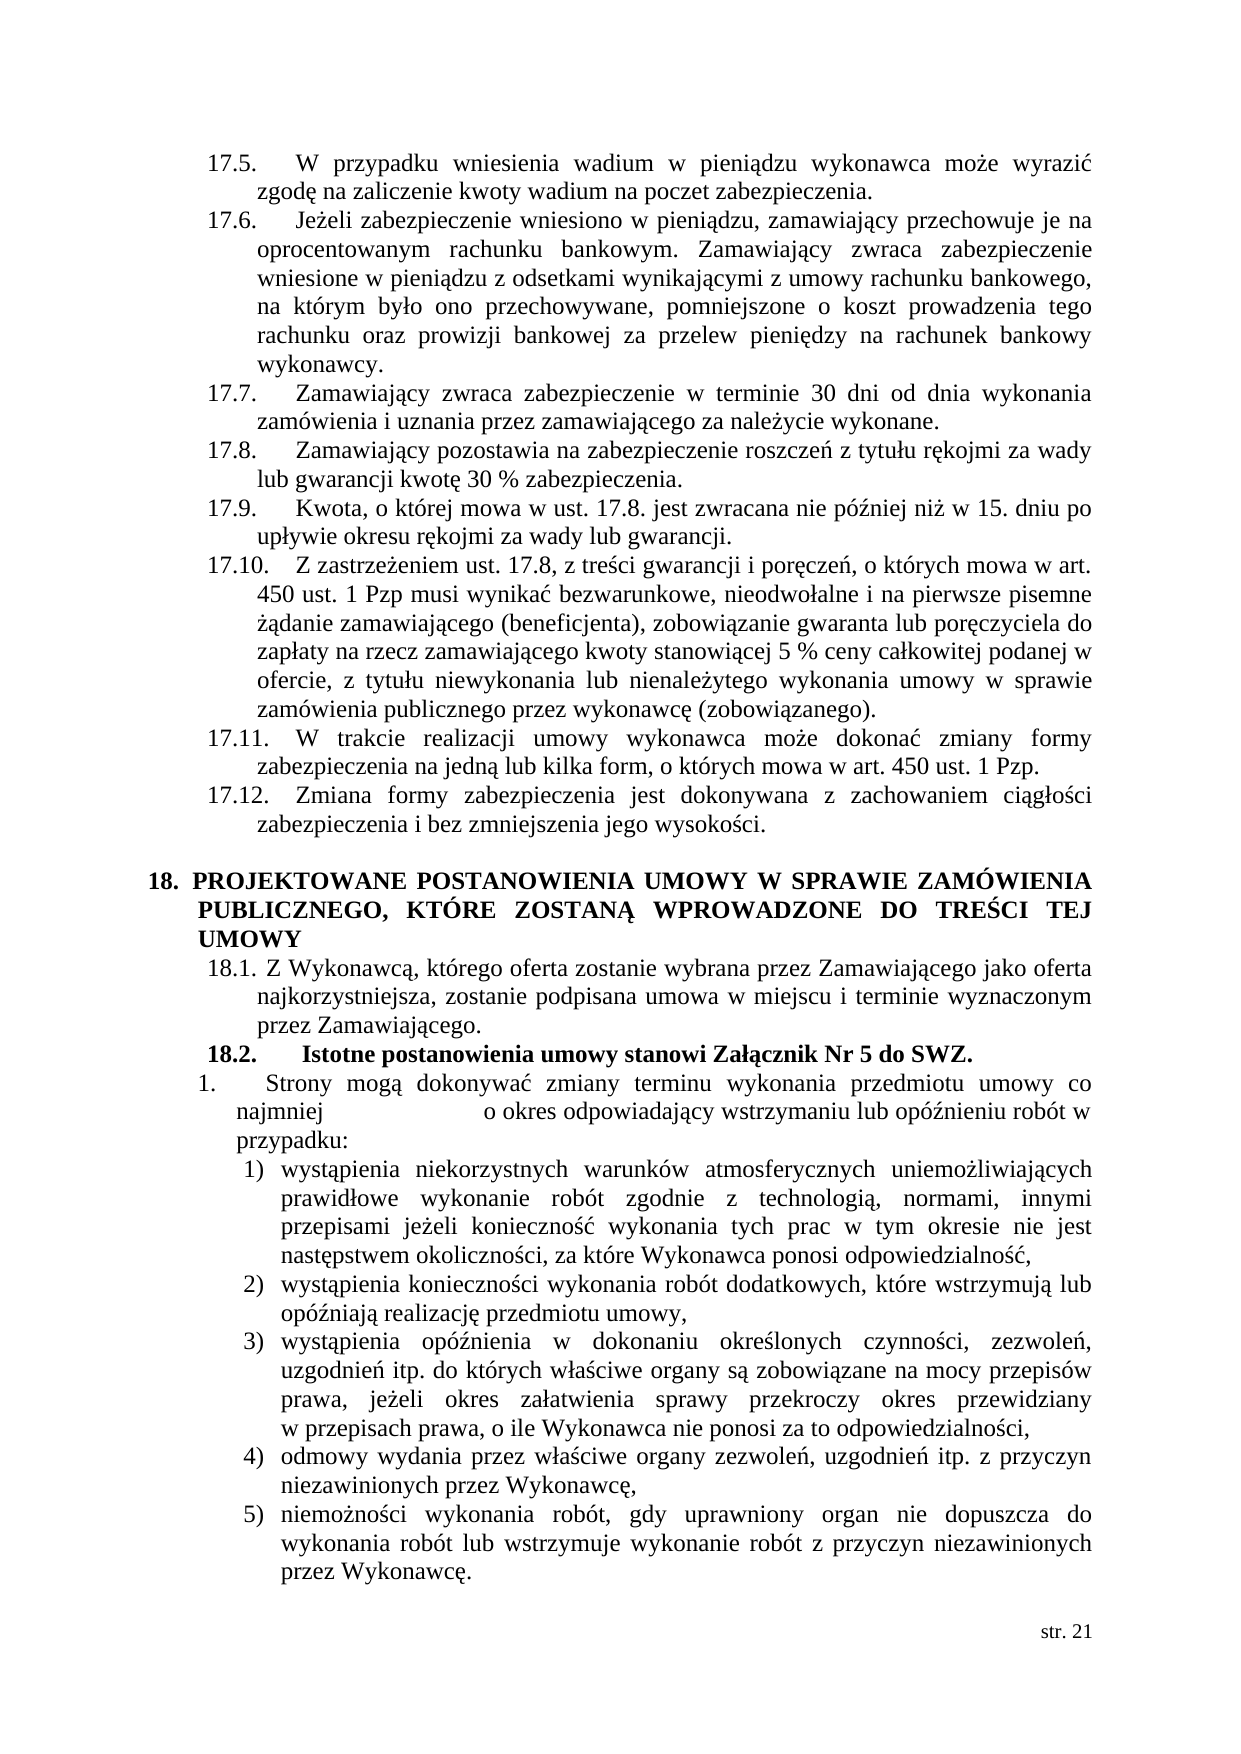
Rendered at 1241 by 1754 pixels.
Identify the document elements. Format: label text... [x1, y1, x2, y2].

list wystąpienia niekorzystnych warunków atmosferycznych uniemożliwiających prawidłowe wykonanie robót zgodnie z technologią, normami, innymi przepisami jeżeli konieczność wykonania tych prac w tym okresie nie jest następstwem okoliczności, za które Wykonawca ponosi odpowiedzialność, [243, 1154, 1093, 1269]
list odmowy wydania przez właściwe organy zezwoleń, uzgodnień itp. z przyczyn niezawinionych przez Wykonawcę, [243, 1441, 1093, 1499]
list W trakcie realizacji umowy wykonawca może dokonać zmiany formy zabezpieczenia na jedną lub kilka form, o których mowa w art. 450 ust. 1 Pzp. [207, 723, 1093, 780]
list Istotne postanowienia umowy stanowi Załącznik Nr 5 do SWZ. [207, 1039, 1093, 1068]
list wystąpienia opóźnienia w dokonaniu określonych czynności, zezwoleń, uzgodnień itp. do których właściwe organy są zobowiązane na mocy przepisów prawa, jeżeli okres załatwienia sprawy przekroczy okres przewidziany w przepisach prawa, o ile Wykonawca nie ponosi za to odpowiedzialności, [243, 1326, 1093, 1441]
list Z Wykonawcą, którego oferta zostanie wybrana przez Zamawiającego jako oferta najkorzystniejsza, zostanie podpisana umowa w miejscu i terminie wyznaczonym przez Zamawiającego. [207, 953, 1093, 1039]
list Z zastrzeżeniem ust. 17.8, z treści gwarancji i poręczeń, o których mowa w art. 450 ust. 1 Pzp musi wynikać bezwarunkowe, nieodwołalne i na pierwsze pisemne żądanie zamawiającego (beneficjenta), zobowiązanie gwaranta lub poręczyciela do zapłaty na rzecz zamawiającego kwoty stanowiącej 5 % ceny całkowitej podanej w ofercie, z tytułu niewykonania lub nienależytego wykonania umowy w sprawie zamówienia publicznego przez wykonawcę (zobowiązanego). [207, 550, 1093, 723]
list Strony mogą dokonywać zmiany terminu wykonania przedmiotu umowy co najmniej o okres odpowiadający wstrzymaniu lub opóźnieniu robót w przypadku: [207, 1068, 1093, 1154]
list Zamawiający pozostawia na zabezpieczenie roszczeń z tytułu rękojmi za wady lub gwarancji kwotę 30 % zabezpieczenia. [207, 435, 1093, 493]
list Jeżeli zabezpieczenie wniesiono w pieniądzu, zamawiający przechowuje je na oprocentowanym rachunku bankowym. Zamawiający zwraca zabezpieczenie wniesione w pieniądzu z odsetkami wynikającymi z umowy rachunku bankowego, na którym było ono przechowywane, pomniejszone o koszt prowadzenia tego rachunku oraz prowizji bankowej za przelew pieniędzy na rachunek bankowy wykonawcy. [207, 205, 1093, 378]
list Zmiana formy zabezpieczenia jest dokonywana z zachowaniem ciągłości zabezpieczenia i bez zmniejszenia jego wysokości. [207, 780, 1093, 838]
list wystąpienia konieczności wykonania robót dodatkowych, które wstrzymują lub opóźniają realizację przedmiotu umowy, [243, 1269, 1093, 1326]
list niemożności wykonania robót, gdy uprawniony organ nie dopuszcza do wykonania robót lub wstrzymuje wykonanie robót z przyczyn niezawinionych przez Wykonawcę. [243, 1499, 1093, 1585]
list Kwota, o której mowa w ust. 17.8. jest zwracana nie później niż w 15. dniu po upływie okresu rękojmi za wady lub gwarancji. [207, 493, 1093, 550]
list Zamawiający zwraca zabezpieczenie w terminie 30 dni od dnia wykonania zamówienia i uznania przez zamawiającego za należycie wykonane. [207, 378, 1093, 435]
list W przypadku wniesienia wadium w pieniądzu wykonawca może wyrazić zgodę na zaliczenie kwoty wadium na poczet zabezpieczenia. [207, 148, 1093, 205]
list PROJEKTOWANE POSTANOWIENIA UMOWY W SPRAWIE ZAMÓWIENIA PUBLICZNEGO, KTÓRE ZOSTANĄ WPROWADZONE DO TREŚCI TEJ UMOWY [148, 866, 1093, 953]
